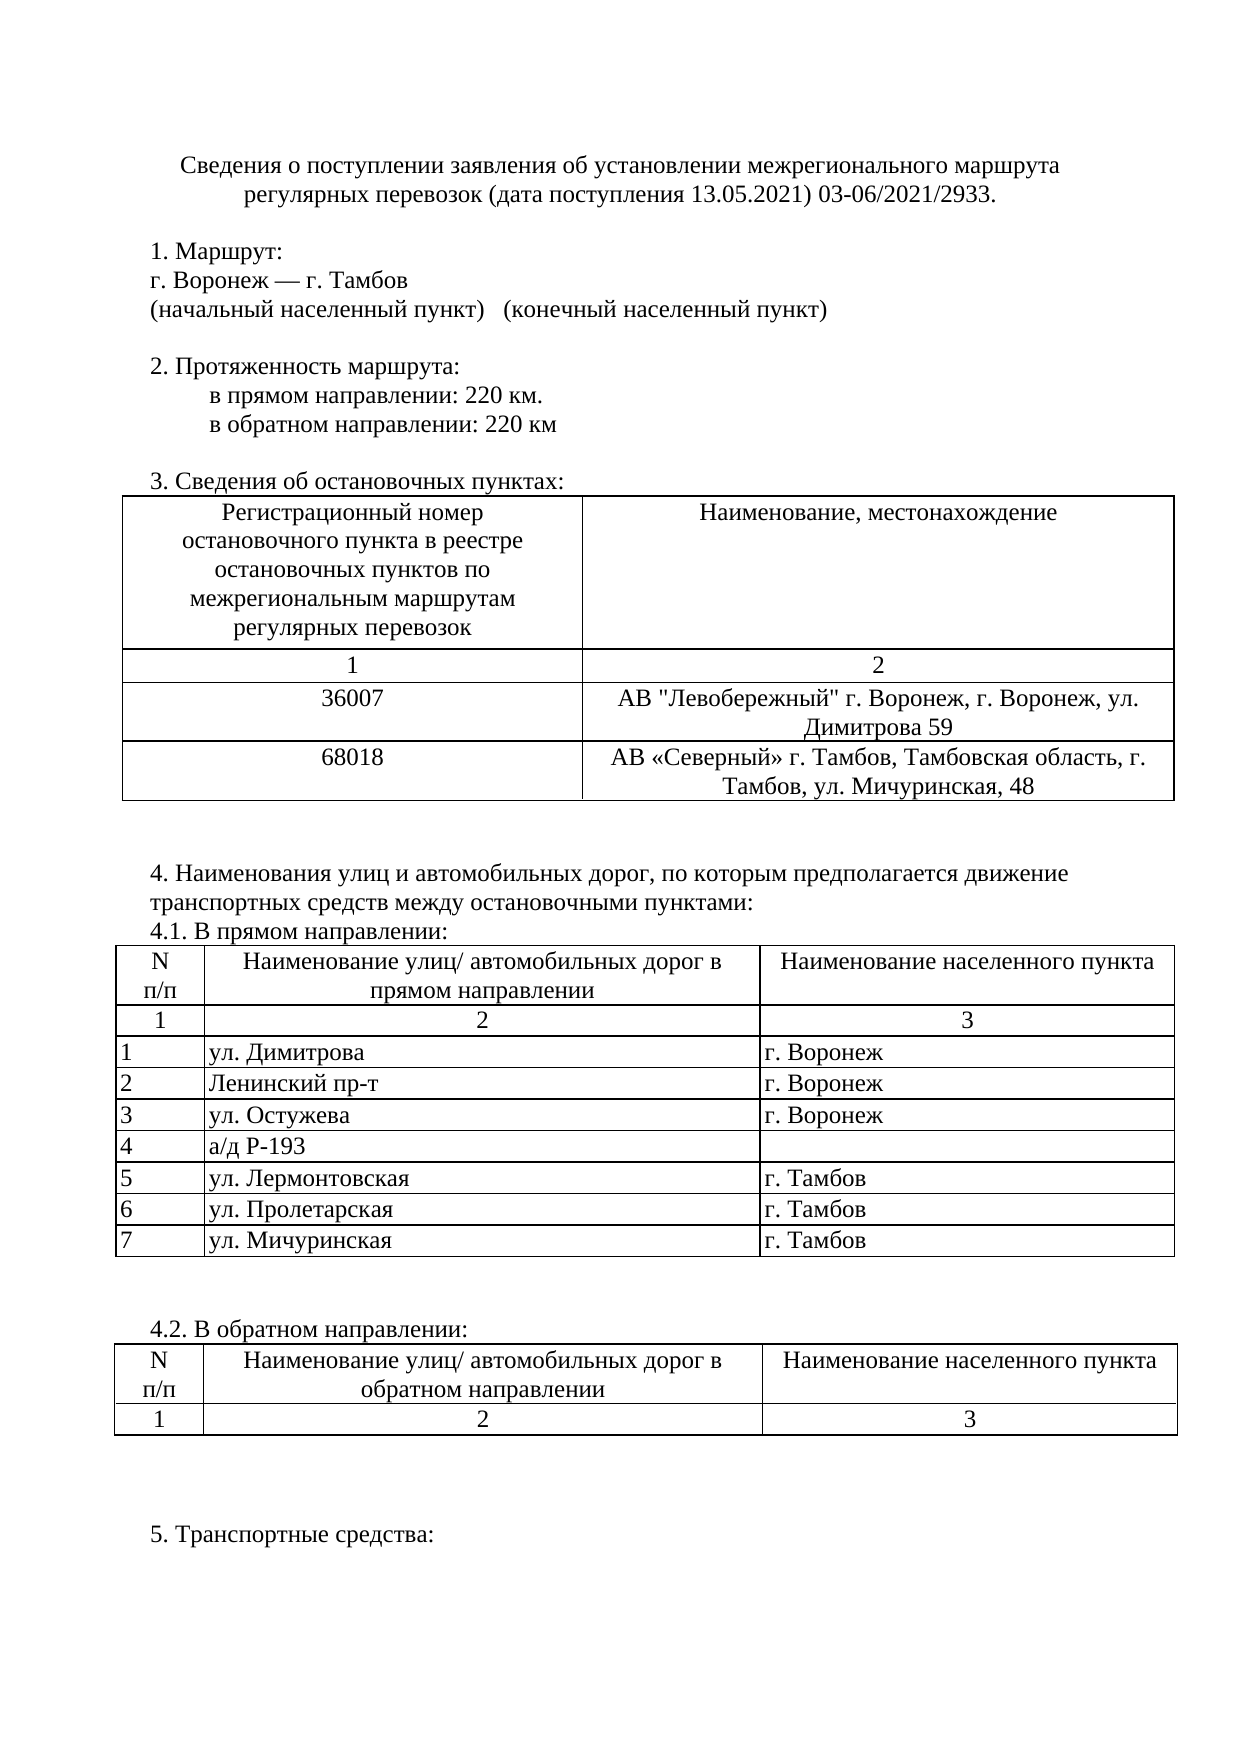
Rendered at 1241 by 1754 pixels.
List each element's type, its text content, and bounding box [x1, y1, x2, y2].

table_cell 2 [205, 1006, 759, 1035]
table_header Наименование населенного пункта [763, 1345, 1177, 1402]
table_cell 2 [583, 650, 1173, 681]
table_cell 1 [115, 1404, 203, 1434]
table_cell 5 [117, 1163, 204, 1193]
table_cell ул. Димитрова [205, 1037, 759, 1067]
table_cell 1 [117, 1037, 204, 1067]
table_cell 3 [763, 1403, 1177, 1434]
text в обратном направлении: 220 км [150, 409, 1090, 437]
table_header N п/п [117, 946, 204, 1004]
table_cell ул. Лермонтовская [205, 1163, 759, 1193]
text Сведения о поступлении заявления об установлении межрегионального маршрута регулярных перевозок (дата поступления 13.05.2021) 03-06/2021/2933. [150, 150, 1090, 207]
table_cell АВ «Северный» г. Тамбов, Тамбовская область, г. Тамбов, ул. Мичуринская, 48 [583, 742, 1173, 799]
table_header Регистрационный номер остановочного пункта в реестре остановочных пунктов по межрегиональным маршрутам регулярных перевозок [123, 497, 582, 648]
table_cell 3 [761, 1006, 1174, 1035]
table_cell г. Тамбов [761, 1226, 1174, 1256]
table_cell 2 [117, 1068, 204, 1098]
table_cell 7 [117, 1226, 204, 1256]
table_cell 6 [117, 1194, 204, 1224]
text 1. Маршрут: [150, 236, 1090, 265]
text 2. Протяженность маршрута: [150, 351, 1090, 380]
table_cell 2 [204, 1404, 762, 1434]
table_cell 36007 [123, 683, 582, 740]
text 5. Транспортные средства: [150, 1519, 1090, 1548]
text (начальный населенный пункт) (конечный населенный пункт) [150, 294, 1090, 322]
table_header Наименование населенного пункта [761, 946, 1174, 1004]
table_header Наименование улиц/ автомобильных дорог в обратном направлении [204, 1345, 762, 1402]
table_cell 4 [117, 1131, 204, 1161]
text г. Воронеж — г. Тамбов [150, 265, 1090, 294]
table_cell г. Воронеж [761, 1068, 1174, 1098]
text 4.1. В прямом направлении: [150, 916, 1090, 945]
table_cell 68018 [123, 742, 582, 799]
table_cell а/д Р-193 [205, 1131, 759, 1161]
table_cell ул. Остужева [205, 1100, 759, 1130]
table_cell ул. Мичуринская [205, 1226, 759, 1256]
text 4. Наименования улиц и автомобильных дорог, по которым предполагается движение транспортных средств между остановочными пунктами: [150, 858, 1090, 916]
table_cell Ленинский пр-т [205, 1068, 759, 1098]
text 3. Сведения об остановочных пунктах: [150, 466, 1090, 495]
table_cell г. Тамбов [761, 1194, 1174, 1224]
table_cell г. Тамбов [761, 1163, 1174, 1193]
table_header N п/п [115, 1345, 203, 1402]
table_cell 3 [117, 1100, 204, 1130]
table_cell 1 [117, 1006, 204, 1035]
table_cell 1 [123, 650, 582, 681]
table_cell АВ "Левобережный" г. Воронеж, г. Воронеж, ул. Димитрова 59 [583, 683, 1173, 740]
table_cell [761, 1131, 1174, 1161]
table_cell г. Воронеж [761, 1037, 1174, 1067]
table_cell ул. Пролетарская [205, 1194, 759, 1224]
text в прямом направлении: 220 км. [150, 380, 1090, 409]
table_header Наименование, местонахождение [583, 497, 1173, 648]
table_cell г. Воронеж [761, 1100, 1174, 1130]
text 4.2. В обратном направлении: [150, 1314, 1090, 1343]
table_header Наименование улиц/ автомобильных дорог в прямом направлении [205, 946, 759, 1004]
